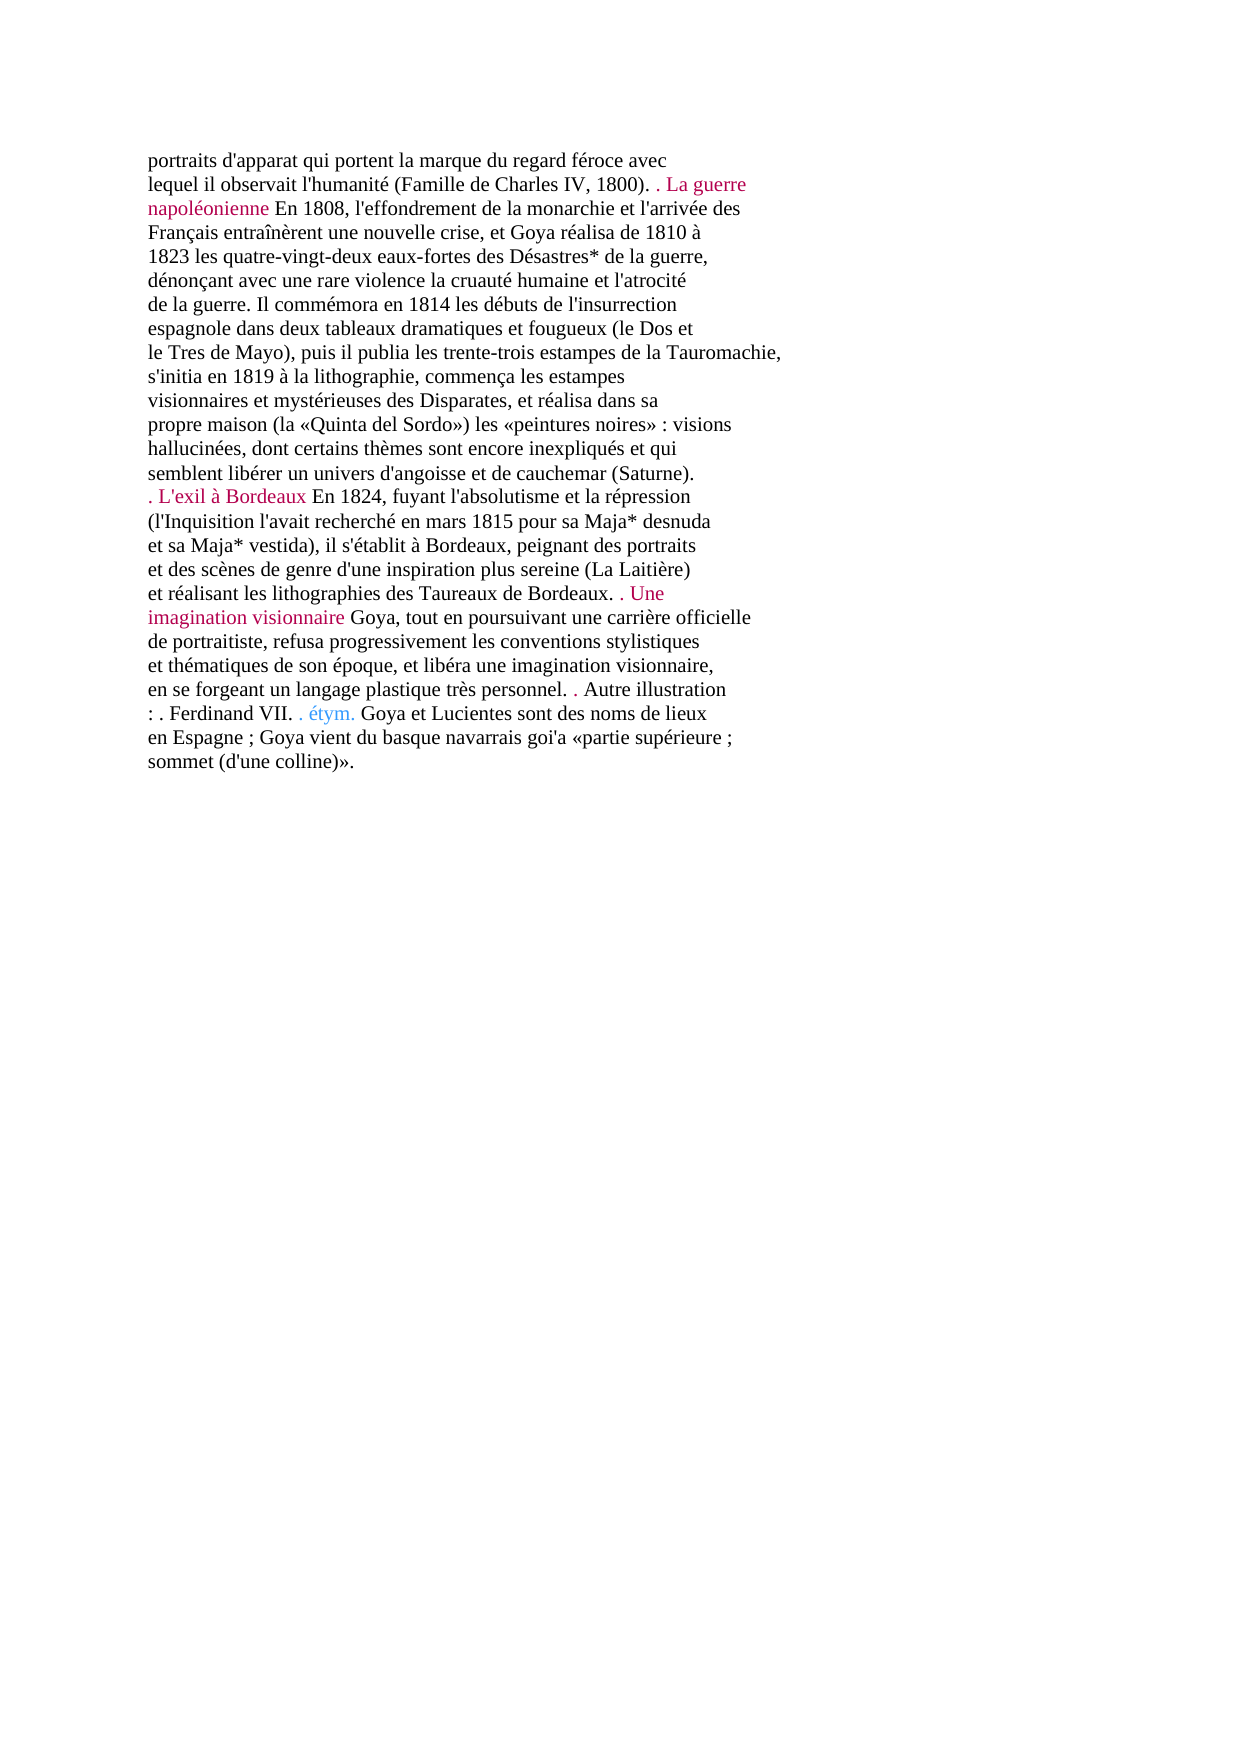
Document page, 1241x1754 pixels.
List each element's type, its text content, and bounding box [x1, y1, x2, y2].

text Français entraînèrent une nouvelle crise, et Goya réalisa de 1810 à [148, 220, 1093, 244]
text sommet (d'une colline)». [148, 749, 1093, 773]
text (l'Inquisition l'avait recherché en mars 1815 pour sa Maja* desnuda [148, 508, 1093, 533]
text hallucinées, dont certains thèmes sont encore inexpliqués et qui [148, 436, 1093, 460]
text espagnole dans deux tableaux dramatiques et fougueux (le Dos et [148, 316, 1093, 340]
text . L'exil à Bordeaux En 1824, fuyant l'absolutisme et la répression [148, 484, 1093, 508]
text en Espagne ; Goya vient du basque navarrais goi'a «partie supérieure ; [148, 725, 1093, 749]
text et réalisant les lithographies des Taureaux de Bordeaux. . Une [148, 581, 1093, 605]
text imagination visionnaire Goya, tout en poursuivant une carrière officielle [148, 605, 1093, 629]
text le Tres de Mayo), puis il publia les trente-trois estampes de la Tauromachie, [148, 340, 1093, 364]
text en se forgeant un langage plastique très personnel. . Autre illustration [148, 677, 1093, 701]
text napoléonienne En 1808, l'effondrement de la monarchie et l'arrivée des [148, 196, 1093, 220]
text et thématiques de son époque, et libéra une imagination visionnaire, [148, 653, 1093, 677]
text et sa Maja* vestida), il s'établit à Bordeaux, peignant des portraits [148, 533, 1093, 557]
text lequel il observait l'humanité (Famille de Charles IV, 1800). . La guerre [148, 172, 1093, 196]
text 1823 les quatre-vingt-deux eaux-fortes des Désastres* de la guerre, [148, 244, 1093, 268]
text dénonçant avec une rare violence la cruauté humaine et l'atrocité [148, 268, 1093, 292]
text portraits d'apparat qui portent la marque du regard féroce avec [148, 148, 1093, 172]
text : . Ferdinand VII. . étym. Goya et Lucientes sont des noms de lieux [148, 701, 1093, 725]
text propre maison (la «Quinta del Sordo») les «peintures noires» : visions [148, 412, 1093, 436]
text semblent libérer un univers d'angoisse et de cauchemar (Saturne). [148, 460, 1093, 484]
text de la guerre. Il commémora en 1814 les débuts de l'insurrection [148, 292, 1093, 316]
text de portraitiste, refusa progressivement les conventions stylistiques [148, 629, 1093, 653]
text visionnaires et mystérieuses des Disparates, et réalisa dans sa [148, 388, 1093, 412]
text s'initia en 1819 à la lithographie, commença les estampes [148, 364, 1093, 388]
text et des scènes de genre d'une inspiration plus sereine (La Laitière) [148, 557, 1093, 581]
